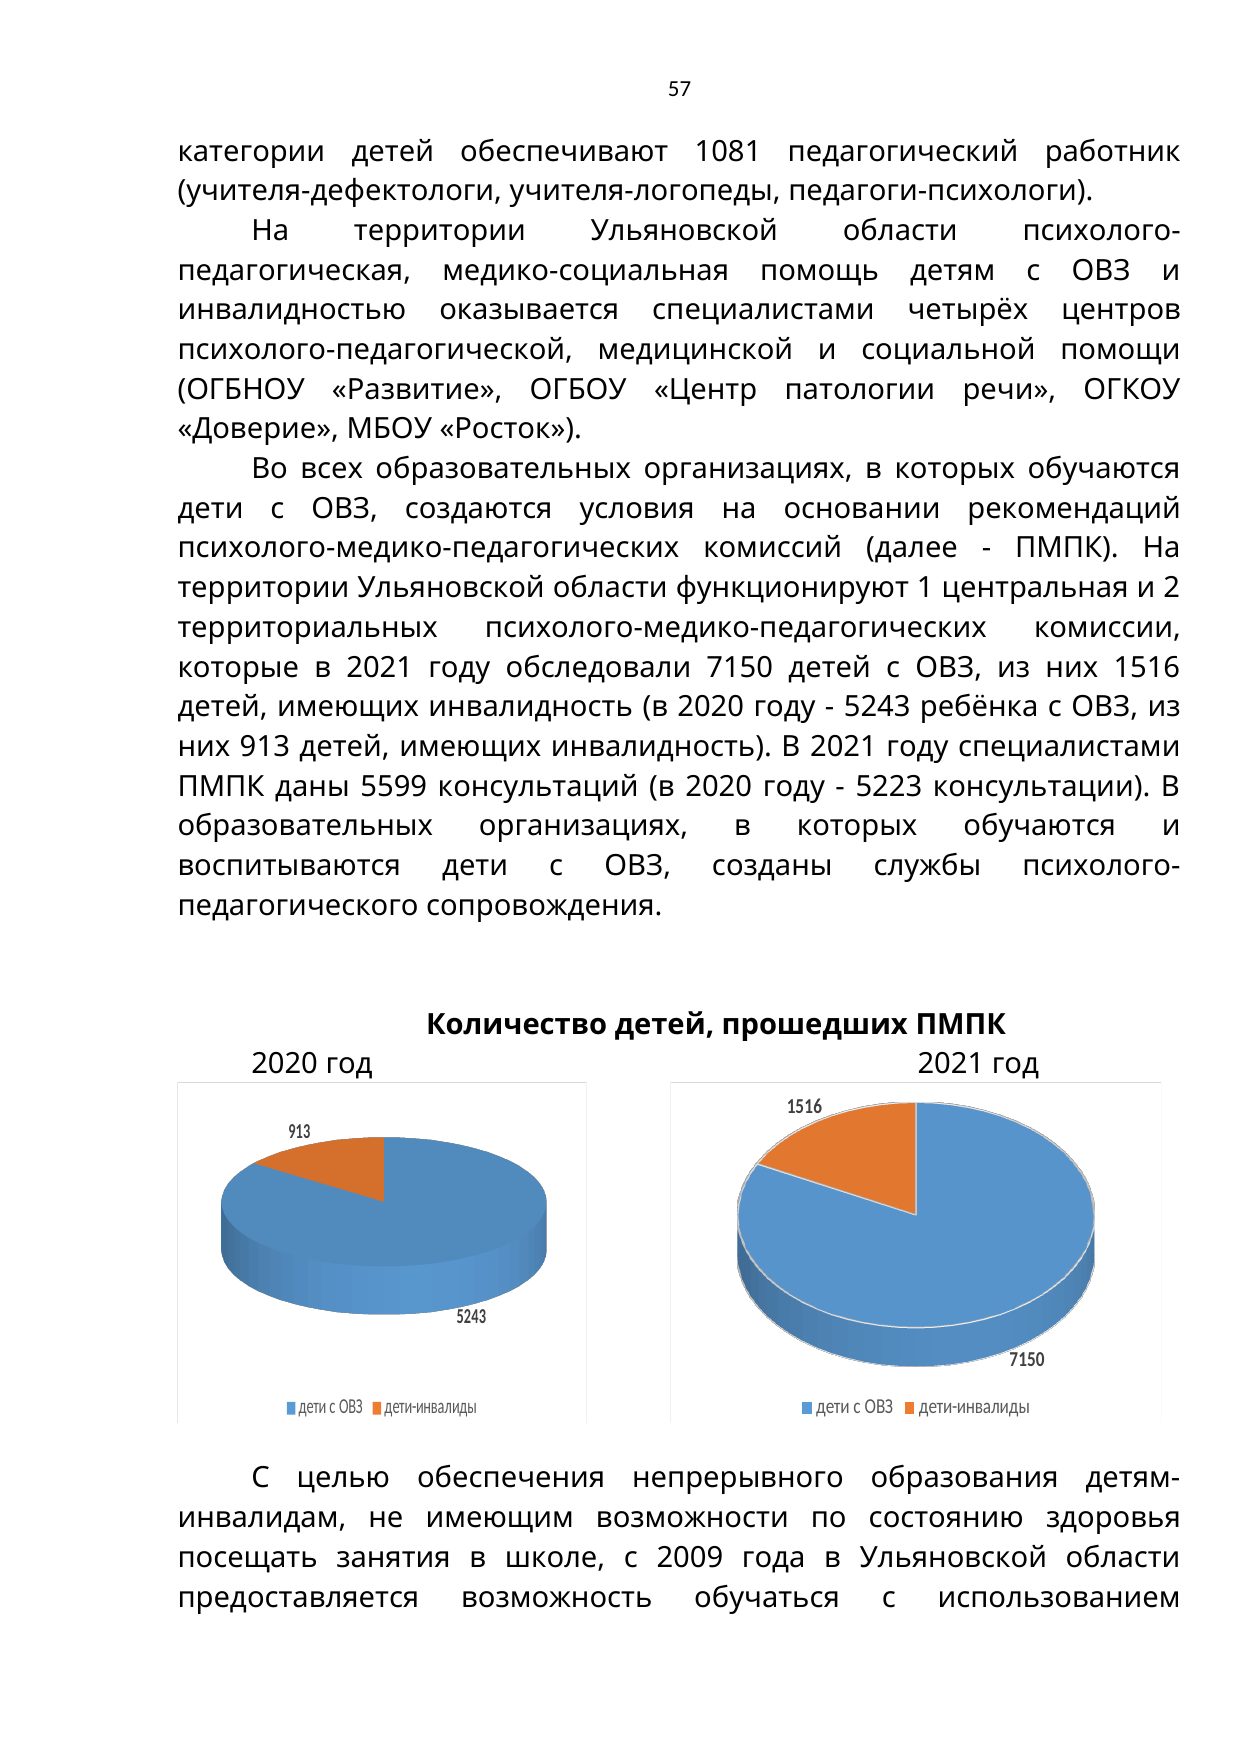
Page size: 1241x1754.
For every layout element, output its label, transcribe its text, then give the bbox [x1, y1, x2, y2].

table_header [166, 1083, 659, 1457]
text 2020 год 2021 год [177, 1043, 1181, 1082]
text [177, 130, 1181, 209]
text Количество детей, прошедших ПМПК [177, 1003, 1181, 1043]
text На территории Ульяновской области психолого-педагогическая, медико-социальная помощь детям с ОВЗ и инвалидностью оказывается специалистами четырёх центров психолого-педагогической, медицинской и социальной помощи (ОГБНОУ «Развитие», ОГБОУ «Центр патологии речи», ОГКОУ «Доверие», МБОУ «Росток»). [177, 209, 1181, 447]
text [177, 1457, 1181, 1616]
text Во всех образовательных организациях, в которых обучаются дети с ОВЗ, создаются условия на основании рекомендаций психолого-медико-педагогических комиссий (далее - ПМПК). На территории Ульяновской области функционируют 1 центральная и 2 территориальных психолого-медико-педагогических комиссии, которые в 2021 году обследовали 7150 детей с ОВЗ, из них 1516 детей, имеющих инвалидность (в 2020 году - 5243 ребёнка с ОВЗ, из них 913 детей, имеющих инвалидность). В 2021 году специалистами ПМПК даны 5599 консультаций (в 2020 году - 5223 консультации). В образовательных организациях, в которых обучаются и воспитываются дети с ОВЗ, созданы службы психолого-педагогического сопровождения. [177, 447, 1181, 924]
table_header [659, 1083, 1172, 1457]
